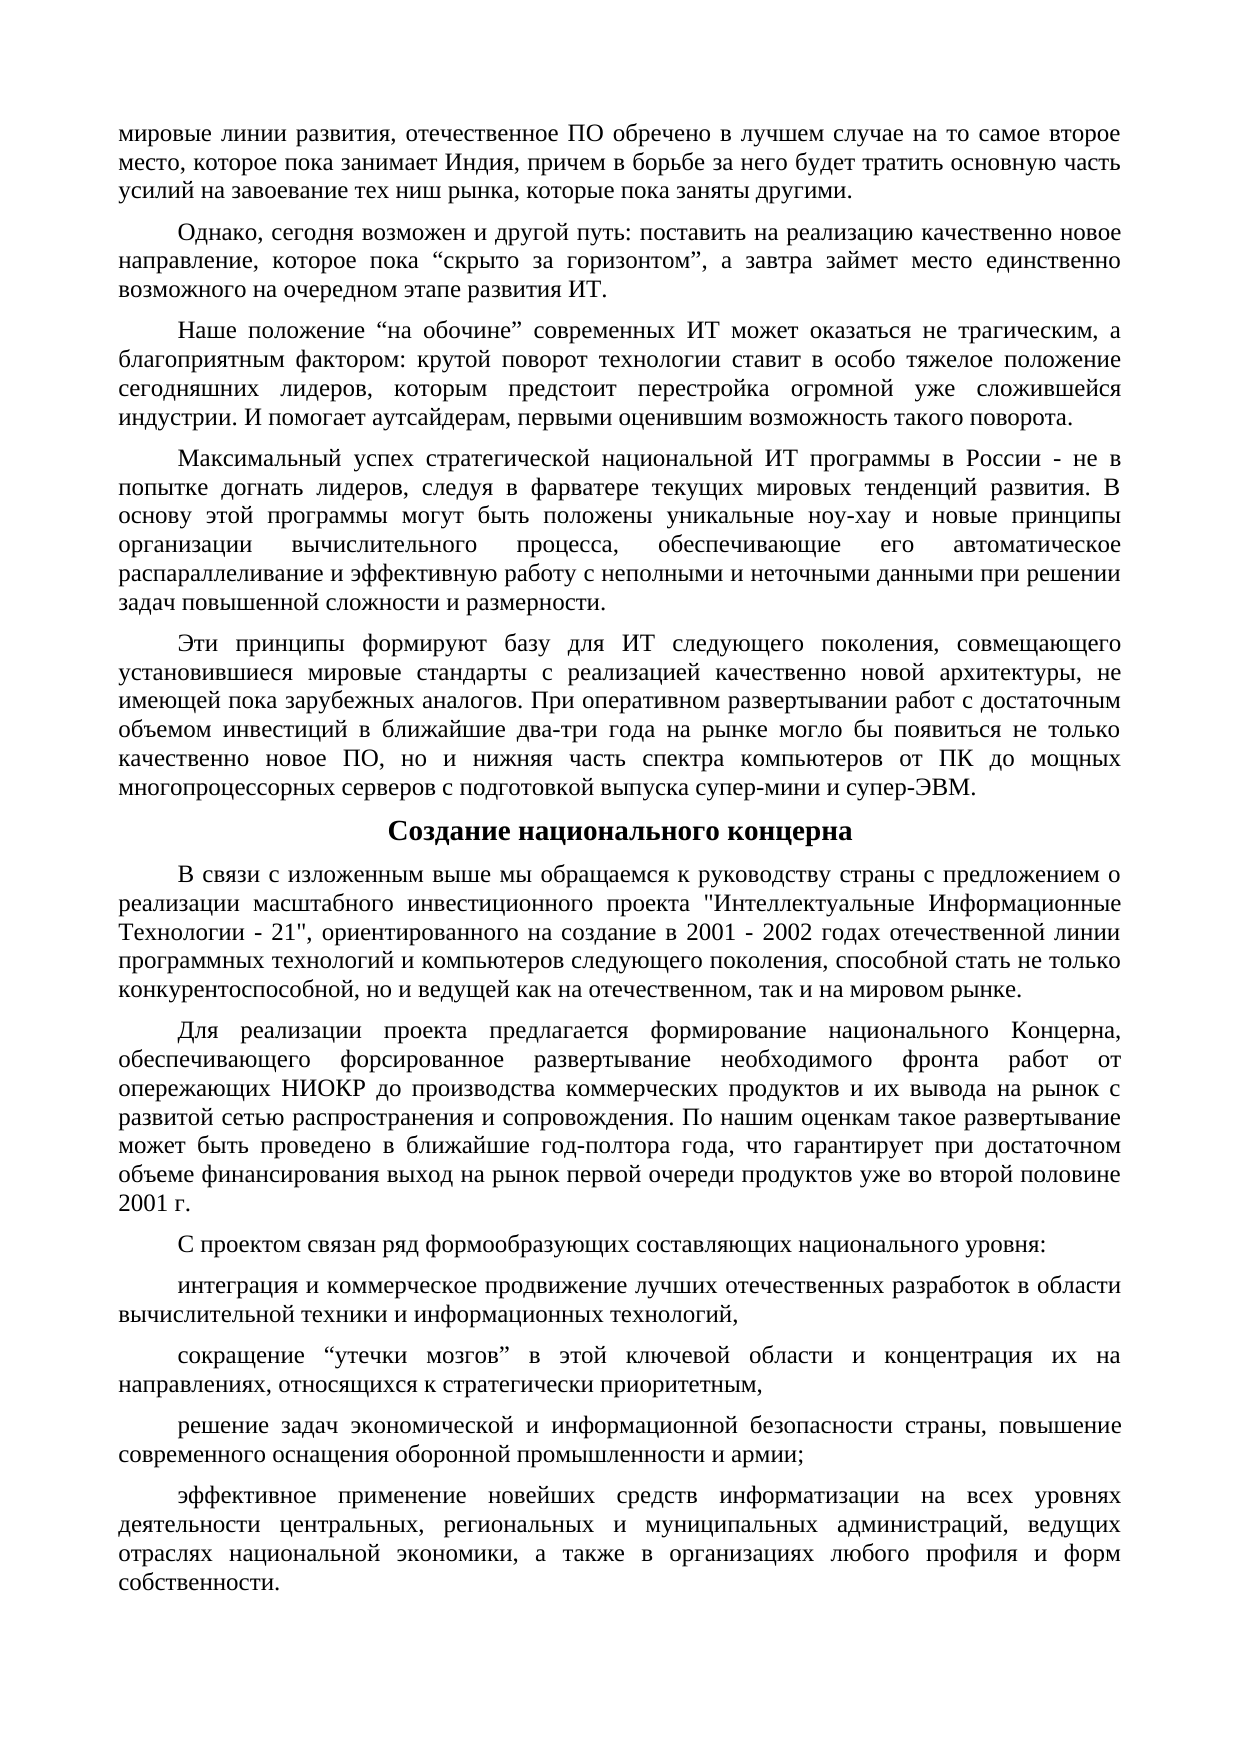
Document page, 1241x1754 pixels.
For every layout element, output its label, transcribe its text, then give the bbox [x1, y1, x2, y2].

text В связи с изложенным выше мы обращаемся к руководству страны с предложением о реализации масштабного инвестиционного проекта "Интеллектуальные Информационные Технологии - 21", ориентированного на создание в 2001 - 2002 годах отечественной линии программных технологий и компьютеров следующего поколения, способной стать не только конкурентоспособной, но и ведущей как на отечественном, так и на мировом рынке. [118, 859, 1122, 1003]
text Создание национального концерна [118, 813, 1122, 847]
text Однако, сегодня возможен и другой путь: поставить на реализацию качественно новое направление, которое пока “скрыто за горизонтом”, а завтра займет место единственно возможного на очередном этапе развития ИТ. [118, 217, 1122, 303]
text эффективное применение новейших средств информатизации на всех уровнях деятельности центральных, региональных и муниципальных администраций, ведущих отраслях национальной экономики, а также в организациях любого профиля и форм собственности. [118, 1480, 1122, 1595]
text Наше положение “на обочине” современных ИТ может оказаться не трагическим, а благоприятным фактором: крутой поворот технологии ставит в особо тяжелое положение сегодняшних лидеров, которым предстоит перестройка огромной уже сложившейся индустрии. И помогает аутсайдерам, первыми оценившим возможность такого поворота. [118, 316, 1122, 431]
text Для реализации проекта предлагается формирование национального Концерна, обеспечивающего форсированное развертывание необходимого фронта работ от опережающих НИОКР до производства коммерческих продуктов и их вывода на рынок с развитой сетью распространения и сопровождения. По нашим оценкам такое развертывание может быть проведено в ближайшие год-полтора года, что гарантирует при достаточном объеме финансирования выход на рынок первой очереди продуктов уже во второй половине 2001 г. [118, 1015, 1122, 1217]
text решение задач экономической и информационной безопасности страны, повышение современного оснащения оборонной промышленности и армии; [118, 1410, 1122, 1468]
text С проектом связан ряд формообразующих составляющих национального уровня: [118, 1229, 1122, 1258]
text интеграция и коммерческое продвижение лучших отечественных разработок в области вычислительной техники и информационных технологий, [118, 1270, 1122, 1328]
text сокращение “утечки мозгов” в этой ключевой области и концентрация их на направлениях, относящихся к стратегически приоритетным, [118, 1340, 1122, 1398]
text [118, 118, 1122, 204]
text Эти принципы формируют базу для ИТ следующего поколения, совмещающего установившиеся мировые стандарты с реализацией качественно новой архитектуры, не имеющей пока зарубежных аналогов. При оперативном развертывании работ с достаточным объемом инвестиций в ближайшие два-три года на рынке могло бы появиться не только качественно новое ПО, но и нижняя часть спектра компьютеров от ПК до мощных многопроцессорных серверов с подготовкой выпуска супер-мини и супер-ЭВМ. [118, 628, 1122, 801]
text Максимальный успех стратегической национальной ИТ программы в России - не в попытке догнать лидеров, следуя в фарватере текущих мировых тенденций развития. В основу этой программы могут быть положены уникальные ноу-хау и новые принципы организации вычислительного процесса, обеспечивающие его автоматическое распараллеливание и эффективную работу с неполными и неточными данными при решении задач повышенной сложности и размерности. [118, 443, 1122, 616]
